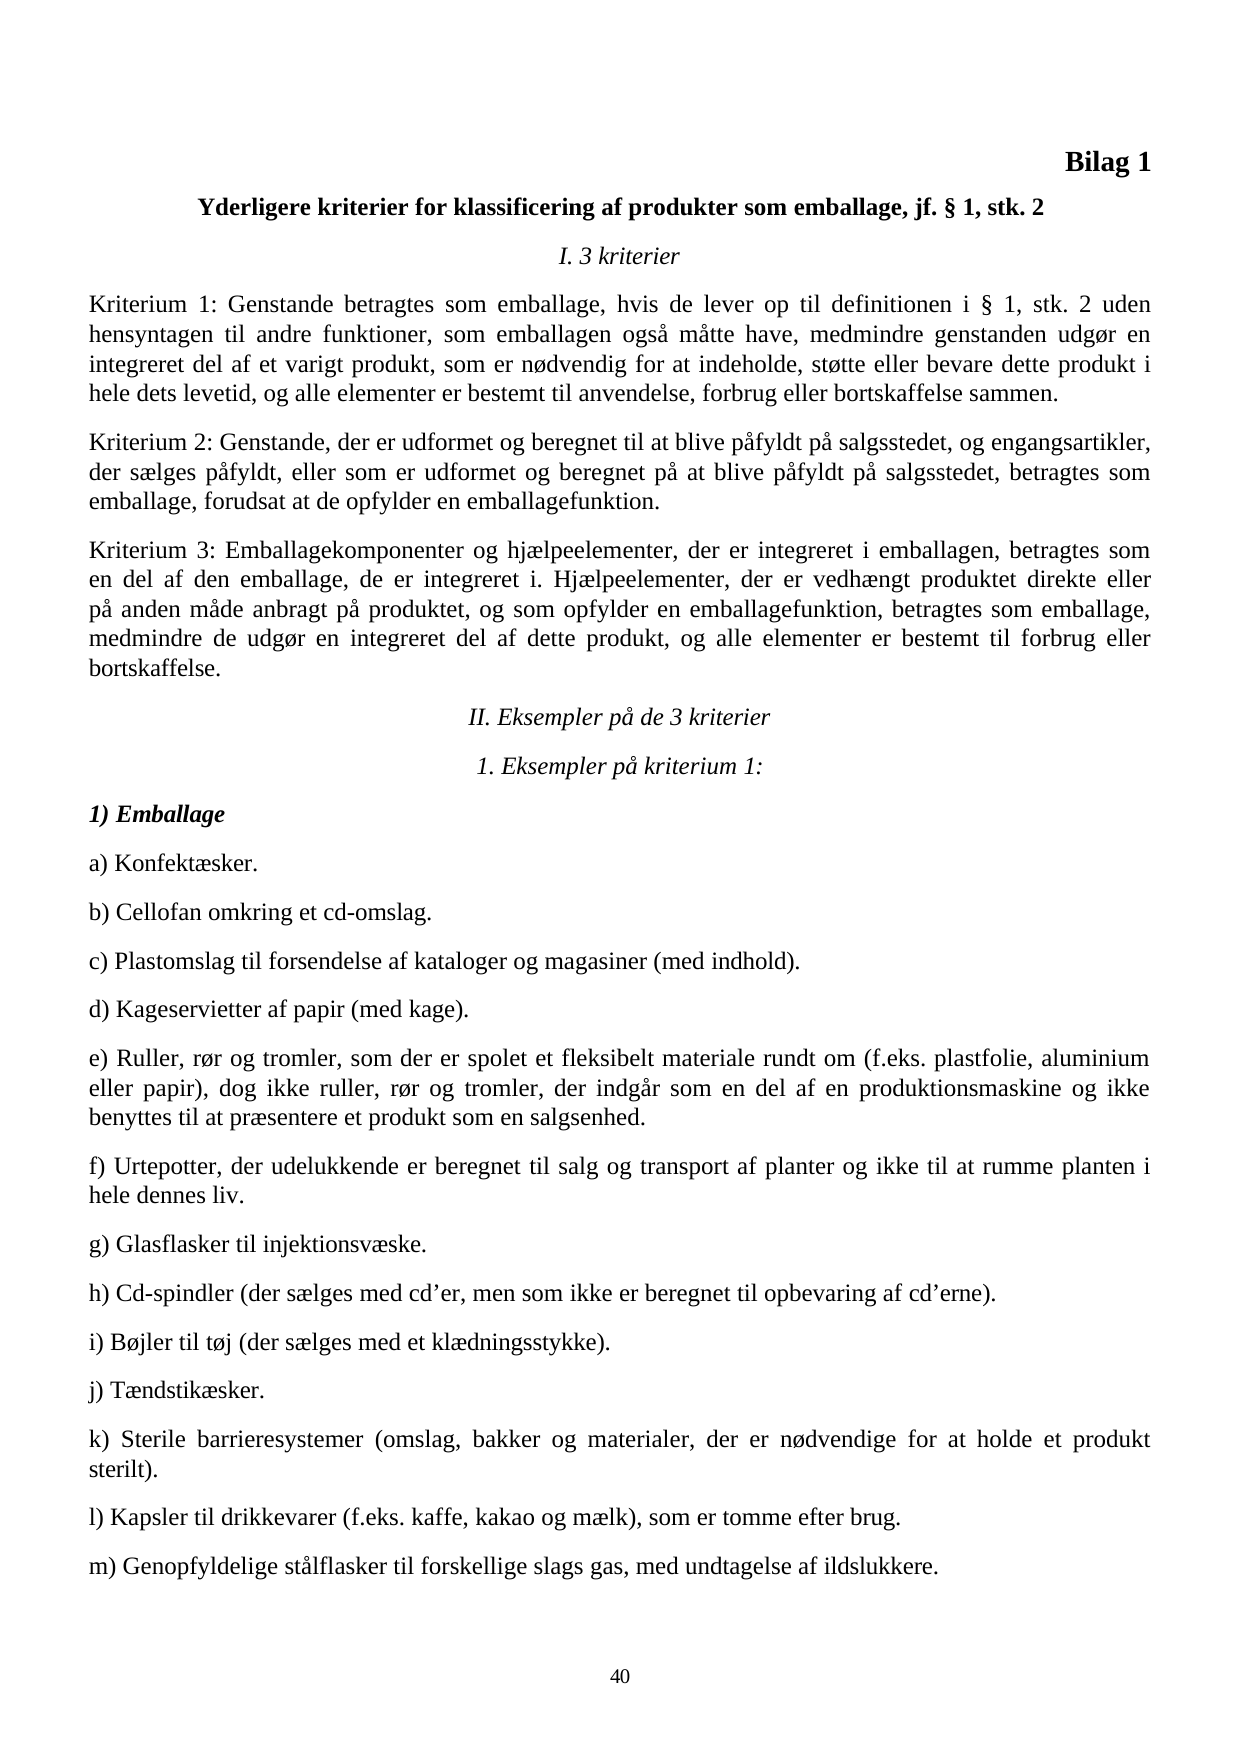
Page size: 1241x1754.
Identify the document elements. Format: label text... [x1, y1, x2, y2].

list Tændstikæsker. [88, 1375, 1163, 1404]
list Konfektæsker. [88, 848, 1163, 877]
text Kriterium 3: Emballagekomponenter og hjælpeelementer, der er integreret i emballagen, betragtes som en del af den emballage, de er integreret i. Hjælpeelementer, der er vedhængt produktet direkte eller på anden måde anbragt på produktet, og som opfylder en emballagefunktion, betragtes som emballage, medmindre de udgør en integreret del af dette produkt, og alle elementer er bestemt til forbrug eller bortskaffelse. [88, 535, 1152, 682]
list Glasflasker til injektionsvæske. [88, 1229, 1163, 1258]
list Eksempler på kriterium 1: [476, 751, 1163, 779]
subtitle Bilag 1 [1065, 144, 1163, 178]
list 3 kriterier [558, 241, 1163, 269]
list Kageservietter af papir (med kage). [88, 994, 1163, 1023]
list Bøjler til tøj (der sælges med et klædningsstykke). [88, 1327, 1163, 1355]
list Eksempler på de 3 kriterier [468, 702, 1163, 731]
text Kriterium 1: Genstande betragtes som emballage, hvis de lever op til definitionen i § 1, stk. 2 uden hensyntagen til andre funktioner, som emballagen også måtte have, medmindre genstanden udgør en integreret del af et varigt produkt, som er nødvendig for at indeholde, støtte eller bevare dette produkt i hele dets levetid, og alle elementer er bestemt til anvendelse, forbrug eller bortskaffelse sammen. [88, 289, 1152, 407]
list Ruller, rør og tromler, som der er spolet et fleksibelt materiale rundt om (f.eks. plastfolie, aluminium eller papir), dog ikke ruller, rør og tromler, der indgår som en del af en produktionsmaskine og ikke benyttes til at præsentere et produkt som en salgsenhed. [88, 1043, 1152, 1131]
list Cellofan omkring et cd-omslag. [88, 897, 1163, 926]
list Sterile barrieresystemer (omslag, bakker og materialer, der er nødvendige for at holde et produkt sterilt). [88, 1424, 1152, 1482]
subtitle Yderligere kriterier for klassificering af produkter som emballage, jf. § 1, stk. 2 [197, 192, 1163, 221]
list Urtepotter, der udelukkende er beregnet til salg og transport af planter og ikke til at rumme planten i hele dennes liv. [88, 1151, 1152, 1209]
list Plastomslag til forsendelse af kataloger og magasiner (med indhold). [88, 946, 1163, 974]
text Kriterium 2: Genstande, der er udformet og beregnet til at blive påfyldt på salgsstedet, og engangsartikler, der sælges påfyldt, eller som er udformet og beregnet på at blive påfyldt på salgsstedet, betragtes som emballage, forudsat at de opfylder en emballagefunktion. [88, 427, 1152, 515]
subtitle Emballage [88, 799, 1163, 828]
list Cd-spindler (der sælges med cd’er, men som ikke er beregnet til opbevaring af cd’erne). [88, 1278, 1163, 1307]
list Genopfyldelige stålflasker til forskellige slags gas, med undtagelse af ildslukkere. [88, 1551, 1163, 1580]
list Kapsler til drikkevarer (f.eks. kaffe, kakao og mælk), som er tomme efter brug. [88, 1502, 1163, 1531]
